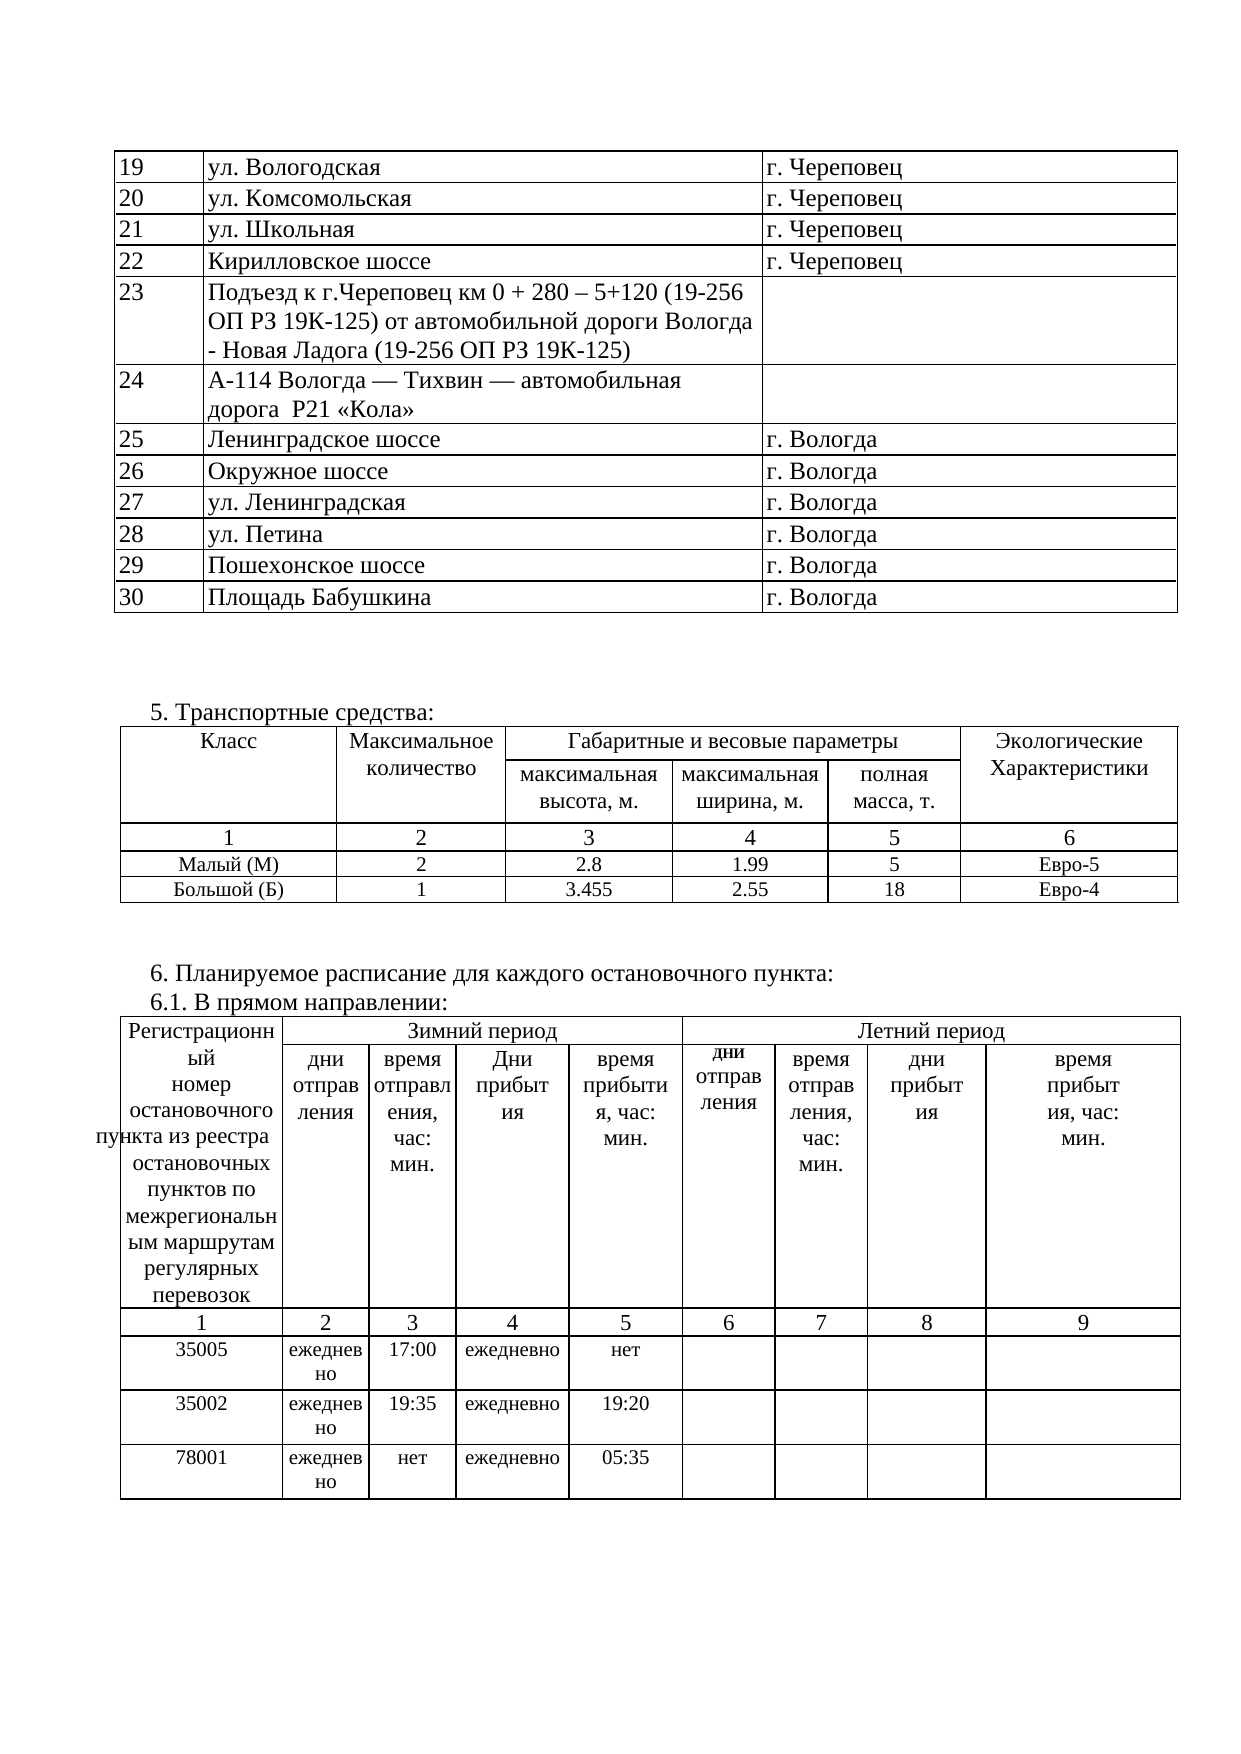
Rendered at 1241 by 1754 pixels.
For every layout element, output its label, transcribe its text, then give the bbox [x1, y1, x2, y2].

table_cell ежедневно [457, 1445, 568, 1498]
table_cell дни отправ ления [283, 1045, 368, 1307]
table_cell 1 [121, 824, 336, 850]
table_cell А-114 Вологда — Тихвин — автомобильная дорога Р21 «Кола» [204, 365, 762, 423]
table_cell 1 [337, 877, 505, 901]
table_cell 23 [115, 277, 203, 364]
table_cell время прибыт ия, час: мин. [987, 1045, 1180, 1307]
table_cell 5 [829, 852, 960, 876]
table_cell ежедневно [283, 1391, 368, 1444]
table_cell 25 [115, 424, 203, 454]
table_cell Кирилловское шоссе [204, 246, 762, 276]
table_cell 7 [776, 1309, 867, 1335]
table_cell 26 [115, 455, 203, 486]
table_cell Малый (М) [121, 852, 336, 876]
table_cell [683, 1445, 774, 1498]
table_cell 3 [370, 1309, 455, 1335]
table_cell время отправл ения, час: мин. [370, 1045, 455, 1307]
table_cell ежедневно [457, 1391, 568, 1444]
text 6. Планируемое расписание для каждого остановочного пункта: [150, 958, 1090, 987]
table_cell 9 [987, 1309, 1180, 1335]
table_cell [683, 1391, 774, 1444]
table_cell Ленинградское шоссе [204, 424, 762, 454]
table_cell 19:35 [370, 1391, 455, 1444]
table_cell Евро-5 [961, 852, 1177, 876]
table_cell ул. Комсомольская [204, 183, 762, 213]
table_cell [776, 1391, 867, 1444]
table_cell 5 [829, 824, 960, 850]
table_cell 28 [115, 518, 203, 548]
table_cell 19:20 [570, 1391, 682, 1444]
table_cell максимальная ширина, м. [673, 761, 827, 822]
table_cell [868, 1391, 985, 1444]
table_cell 8 [868, 1309, 985, 1335]
table_cell Евро-4 [961, 877, 1177, 901]
table_cell [683, 1337, 774, 1389]
table_cell ежедневно [283, 1337, 368, 1389]
table_cell г. Череповец [763, 181, 1177, 213]
table_cell 30 [115, 581, 203, 611]
table_cell ежедневно [457, 1337, 568, 1389]
table_cell дни прибыт ия [868, 1045, 985, 1307]
table_cell г. Вологда [763, 486, 1177, 517]
table_cell ежедневно [283, 1445, 368, 1498]
table_cell 18 [829, 877, 960, 901]
table_cell [776, 1337, 867, 1389]
table_cell [868, 1337, 985, 1389]
table_cell 4 [457, 1309, 568, 1335]
table_cell 3.455 [506, 877, 672, 901]
table_cell Площадь Бабушкина [204, 582, 762, 611]
table_cell 2.8 [506, 852, 672, 876]
table_cell ДНИ отправ ления [683, 1045, 774, 1307]
table_cell Подъезд к г.Череповец км 0 + 280 – 5+120 (19-256 ОП РЗ 19К-125) от автомобильной дороги Вологда - Новая Ладога (19-256 ОП РЗ 19К-125) [204, 277, 762, 364]
table_cell 78001 [121, 1445, 282, 1498]
table_cell 6 [961, 824, 1177, 850]
table_cell 27 [115, 487, 203, 517]
table_cell г. Вологда [763, 454, 1177, 486]
table_cell 29 [115, 550, 203, 580]
table_cell 5 [570, 1309, 682, 1335]
table_cell [776, 1445, 867, 1498]
table_cell 19 [115, 152, 203, 181]
table_cell 20 [115, 183, 203, 213]
table_cell 35005 [121, 1337, 282, 1389]
table_cell Окружное шоссе [204, 456, 762, 486]
table_cell время прибыти я, час: мин. [570, 1045, 682, 1307]
table_cell [987, 1391, 1180, 1444]
table_cell г. Вологда [763, 549, 1177, 580]
table_header Максимальное количество [337, 727, 505, 822]
table_cell 21 [115, 214, 203, 244]
table_cell [763, 276, 1177, 364]
table_cell г. Вологда [763, 423, 1177, 454]
table_header Зимний период [283, 1017, 682, 1043]
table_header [121, 1017, 282, 1307]
table_cell время отправ ления, час: мин. [776, 1045, 867, 1307]
table_cell [763, 364, 1177, 423]
table_cell нет [370, 1445, 455, 1498]
table_cell г. Череповец [763, 244, 1177, 276]
table_cell максимальная высота, м. [506, 761, 672, 822]
table_cell 17:00 [370, 1337, 455, 1389]
table_cell Дни прибыт ия [457, 1045, 568, 1307]
table_cell Большой (Б) [121, 877, 336, 901]
table_cell [868, 1445, 985, 1498]
text 6.1. В прямом направлении: [150, 987, 1090, 1016]
table_cell [987, 1445, 1180, 1498]
table_cell 05:35 [570, 1445, 682, 1498]
table_cell 22 [115, 245, 203, 276]
table_cell ул. Школьная [204, 215, 762, 244]
table_cell г. Череповец [763, 152, 1177, 181]
text 5. Транспортные средства: [150, 697, 1090, 726]
table_cell 1.99 [673, 852, 827, 876]
table_cell нет [570, 1337, 682, 1389]
table_cell 2 [337, 852, 505, 876]
table_header Класс [121, 727, 336, 822]
table_cell 6 [683, 1309, 774, 1335]
table_cell г. Вологда [763, 517, 1177, 548]
table_cell 2 [337, 824, 505, 850]
table_cell ул. Ленинградская [204, 487, 762, 517]
table_header Летний период [683, 1017, 1180, 1043]
table_cell 24 [115, 365, 203, 423]
table_cell ул. Петина [204, 519, 762, 548]
table_cell [987, 1337, 1180, 1389]
table_cell 35002 [121, 1391, 282, 1444]
table_cell г. Вологда [763, 580, 1177, 611]
table_cell ул. Вологодская [204, 152, 762, 181]
table_header Габаритные и весовые параметры [506, 727, 960, 759]
table_cell 2.55 [673, 877, 827, 901]
table_cell Пошехонское шоссе [204, 550, 762, 580]
table_cell 4 [673, 824, 827, 850]
table_cell г. Череповец [763, 213, 1177, 244]
table_header Экологические Характеристики [961, 727, 1177, 822]
table_cell 3 [506, 824, 672, 850]
table_cell полная масса, т. [829, 761, 960, 822]
table_cell 2 [283, 1309, 368, 1335]
table_cell 1 [121, 1309, 282, 1335]
